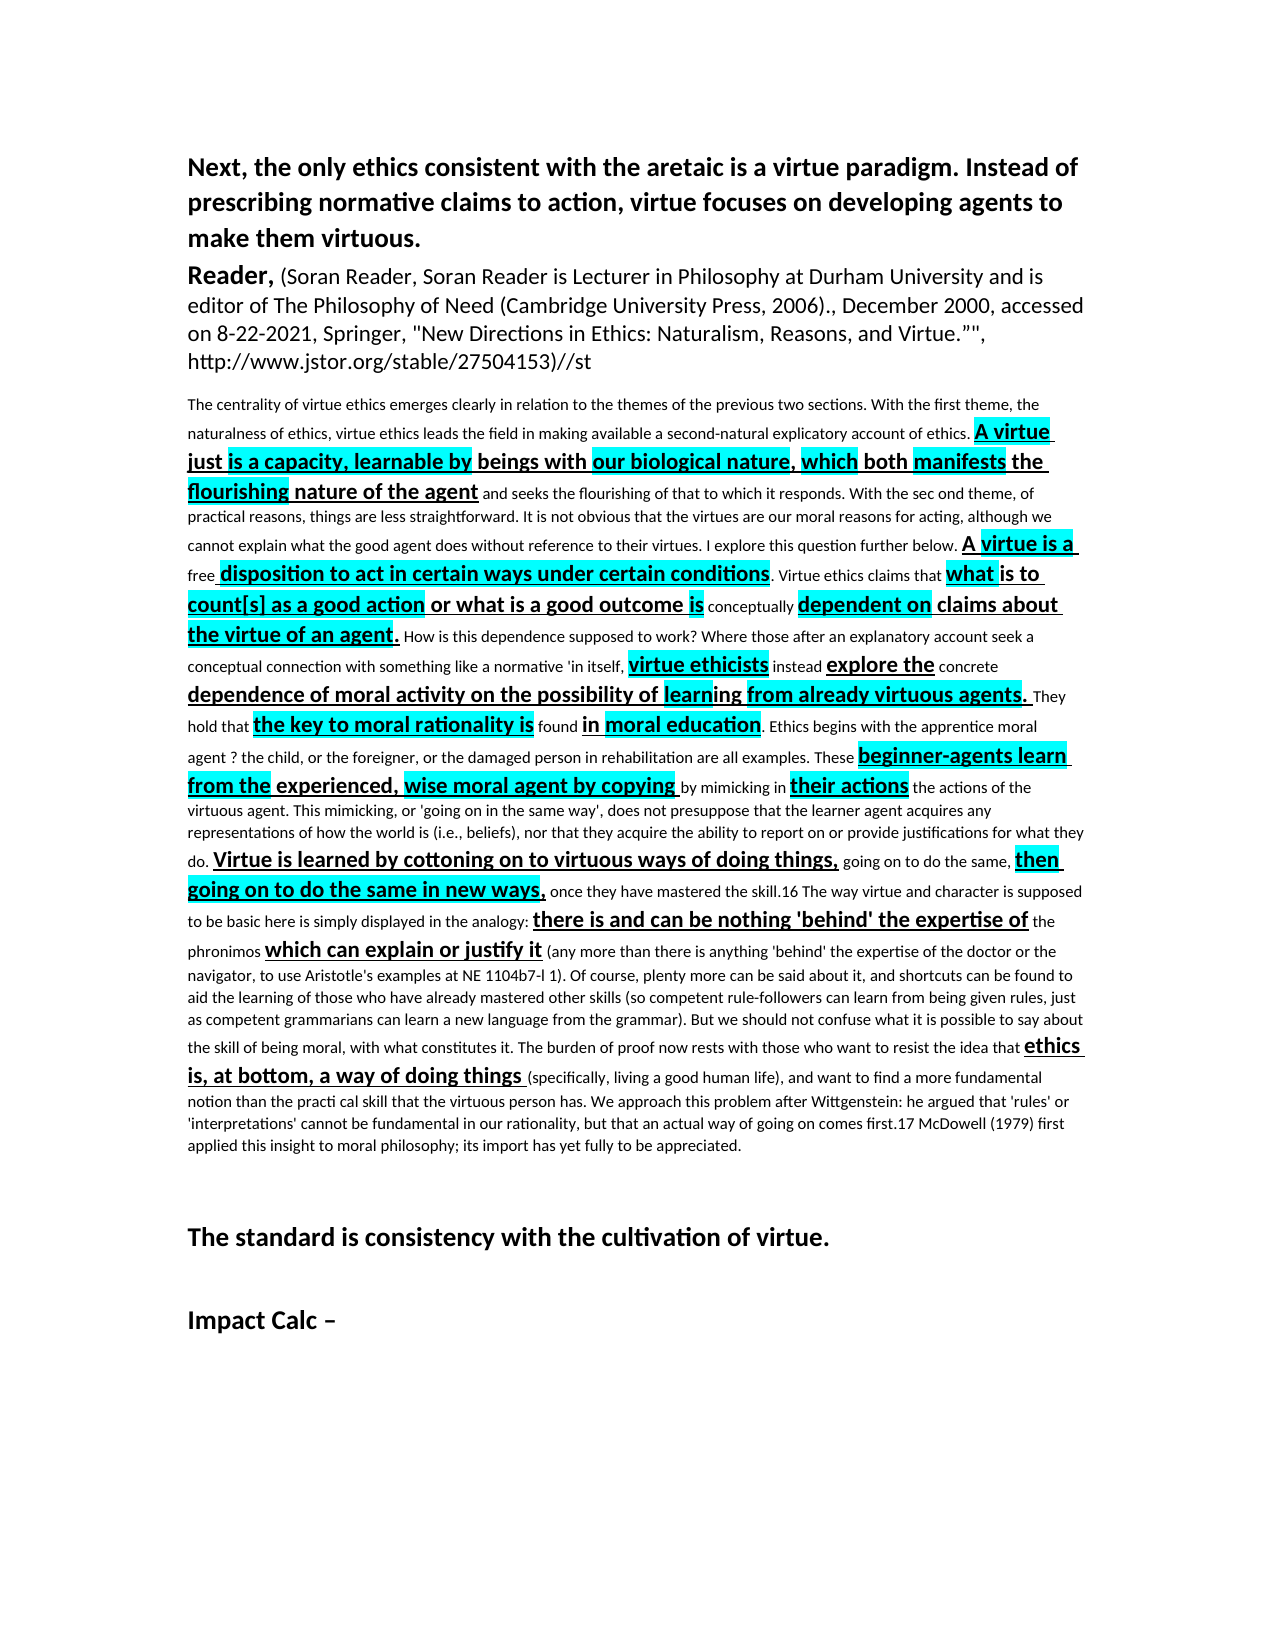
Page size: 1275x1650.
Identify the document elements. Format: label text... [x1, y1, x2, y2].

text Reader, (Soran Reader, Soran Reader is Lecturer in Philosophy at Durham University and is editor of The Philosophy of Need (Cambridge University Press, 2006)., December 2000, accessed on 8-22-2021, Springer, "New Directions in Ethics: Naturalism, Reasons, and Virtue.”", http://www.jstor.org/stable/27504153)//st [187, 258, 1087, 376]
subtitle The standard is consistency with the cultivation of virtue. [187, 1220, 1087, 1253]
subtitle Next, the only ethics consistent with the aretaic is a virtue paradigm. Instead of prescribing normative claims to action, virtue focuses on developing agents to make them virtuous. [187, 150, 1087, 254]
subtitle Impact Calc – [187, 1303, 1087, 1336]
text The centrality of virtue ethics emerges clearly in relation to the themes of the previous two sections. With the first theme, the naturalness of ethics, virtue ethics leads the field in making available a second-natural explicatory account of ethics. A virtue just is a capacity, learnable by beings with our biological nature, which both manifests the flourishing nature of the agent and seeks the flourishing of that to which it responds. With the sec ond theme, of practical reasons, things are less straightforward. It is not obvious that the virtues are our moral reasons for acting, although we cannot explain what the good agent does without reference to their virtues. I explore this question further below. A virtue is a free disposition to act in certain ways under certain conditions. Virtue ethics claims that what is to count[s] as a good action or what is a good outcome is conceptually dependent on claims about the virtue of an agent. How is this dependence supposed to work? Where those after an explanatory account seek a conceptual connection with something like a normative 'in itself, virtue ethicists instead explore the concrete dependence of moral activity on the possibility of learning from already virtuous agents. They hold that the key to moral rationality is found in moral education. Ethics begins with the apprentice moral agent ? the child, or the foreigner, or the damaged person in rehabilitation are all examples. These beginner-agents learn from the experienced, wise moral agent by copying by mimicking in their actions the actions of the virtuous agent. This mimicking, or 'going on in the same way', does not presuppose that the learner agent acquires any representations of how the world is (i.e., beliefs), nor that they acquire the ability to report on or provide justifications for what they do. Virtue is learned by cottoning on to virtuous ways of doing things, going on to do the same, then going on to do the same in new ways, once they have mastered the skill.16 The way virtue and character is supposed to be basic here is simply displayed in the analogy: there is and can be nothing 'behind' the expertise of the phronimos which can explain or justify it (any more than there is anything 'behind' the expertise of the doctor or the navigator, to use Aristotle's examples at NE 1104b7-l 1). Of course, plenty more can be said about it, and shortcuts can be found to aid the learning of those who have already mastered other skills (so competent rule-followers can learn from being given rules, just as competent grammarians can learn a new language from the grammar). But we should not confuse what it is possible to say about the skill of being moral, with what constitutes it. The burden of proof now rests with those who want to resist the idea that ethics is, at bottom, a way of doing things (specifically, living a good human life), and want to find a more fundamental notion than the practi cal skill that the virtuous person has. We approach this problem after Wittgenstein: he argued that 'rules' or 'interpretations' cannot be fundamental in our rationality, but that an actual way of going on comes first.17 McDowell (1979) first applied this insight to moral philosophy; its import has yet fully to be appreciated. [187, 394, 1087, 1155]
